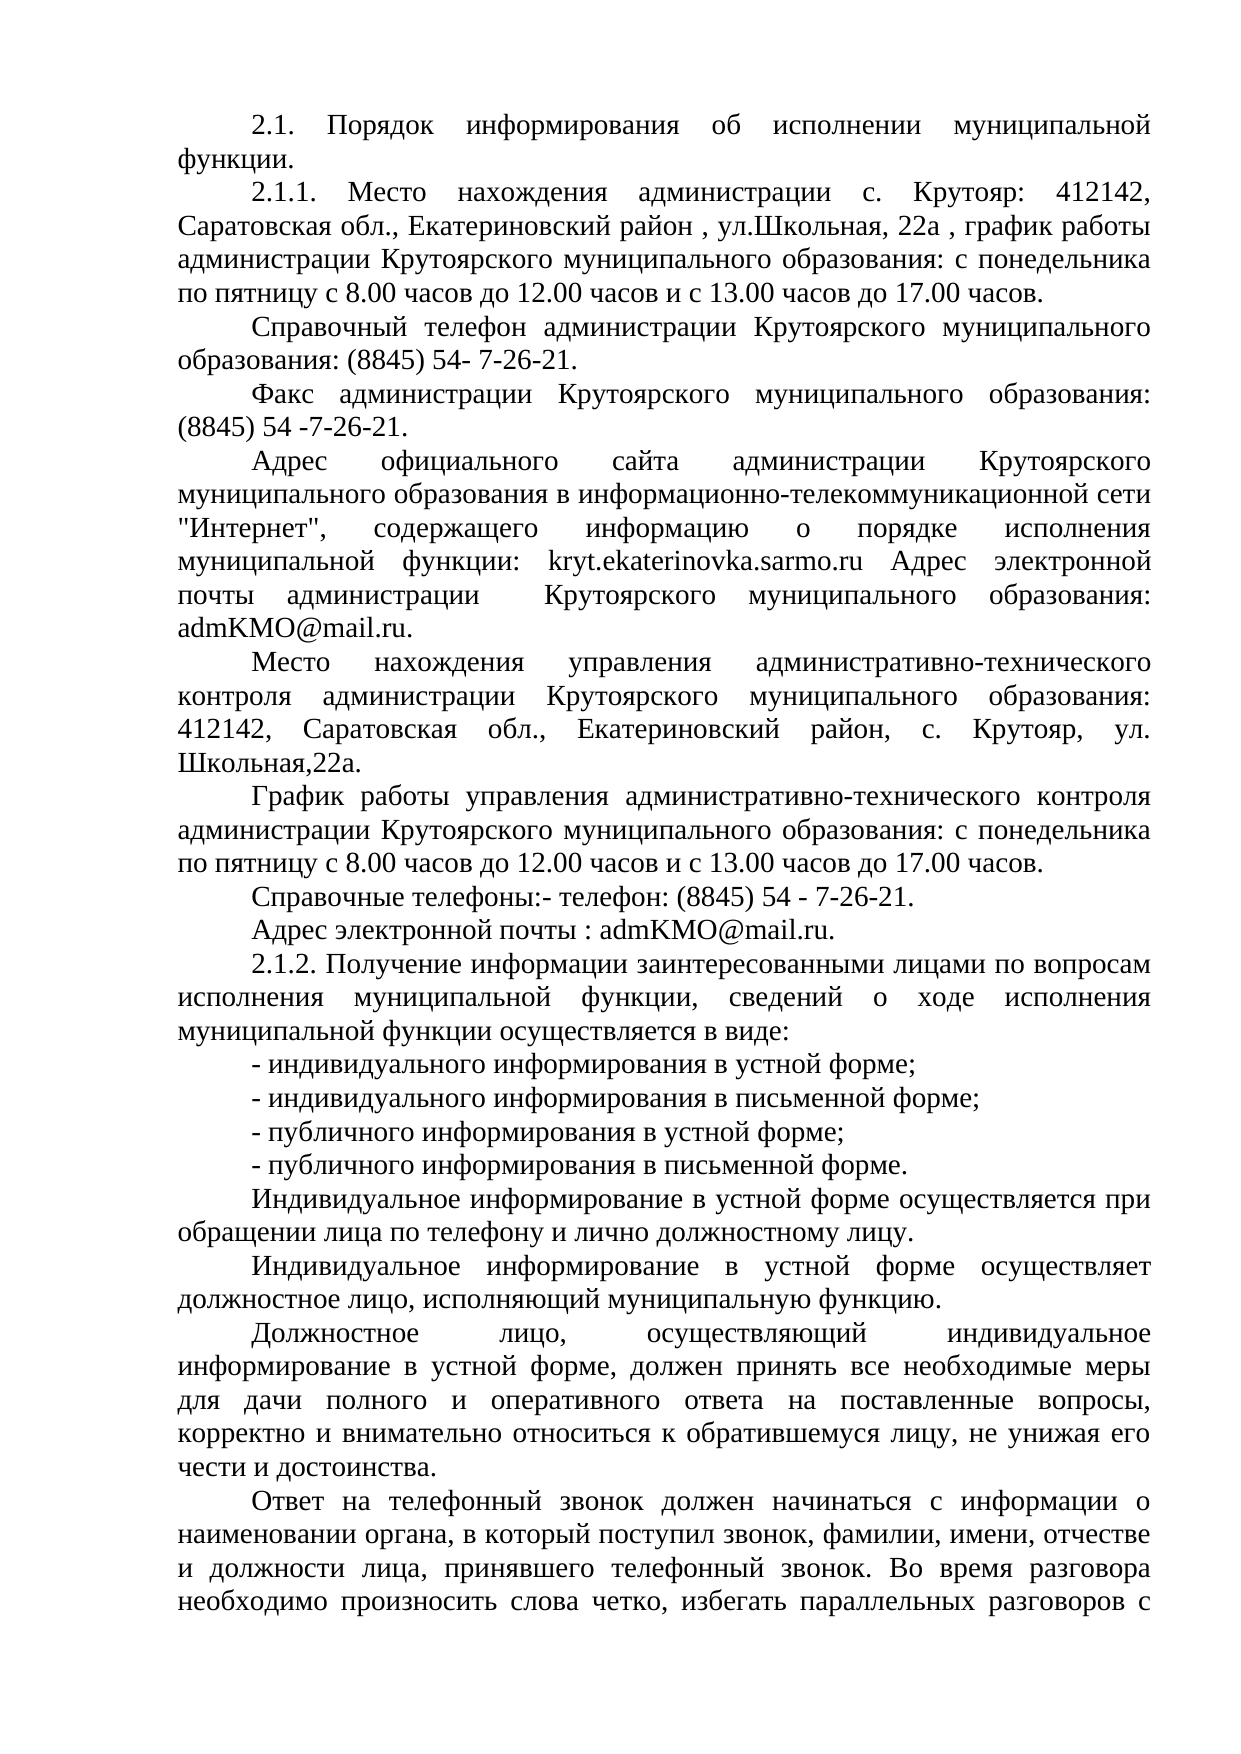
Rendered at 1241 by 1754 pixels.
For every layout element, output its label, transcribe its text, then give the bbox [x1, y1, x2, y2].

text 2.1. Порядок информирования об исполнении муниципальной функции. [177, 107, 1152, 174]
text Факс администрации Крутоярского муниципального образования: (8845) 54 -7-26-21. [177, 376, 1152, 443]
text Должностное лицо, осуществляющий индивидуальное информирование в устной форме, должен принять все необходимые меры для дачи полного и оперативного ответа на поставленные вопросы, корректно и внимательно относиться к обратившемуся лицу, не унижая его чести и достоинства. [177, 1315, 1152, 1483]
text График работы управления административно-технического контроля администрации Крутоярского муниципального образования: с понедельника по пятницу с 8.00 часов до 12.00 часов и с 13.00 часов до 17.00 часов. [177, 778, 1152, 879]
text - публичного информирования в устной форме; [177, 1114, 1152, 1147]
text 2.1.2. Получение информации заинтересованными лицами по вопросам исполнения муниципальной функции, сведений о ходе исполнения муниципальной функции осуществляется в виде: [177, 946, 1152, 1047]
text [177, 1483, 1152, 1617]
text Адрес электронной почты : admKMO@mail.ru. [177, 912, 1152, 946]
text - индивидуального информирования в устной форме; [177, 1047, 1152, 1080]
text Индивидуальное информирование в устной форме осуществляет должностное лицо, исполняющий муниципальную функцию. [177, 1248, 1152, 1315]
text Индивидуальное информирование в устной форме осуществляется при обращении лица по телефону и лично должностному лицу. [177, 1181, 1152, 1248]
text - публичного информирования в письменной форме. [177, 1147, 1152, 1181]
text - индивидуального информирования в письменной форме; [177, 1080, 1152, 1114]
text Место нахождения управления административно-технического контроля администрации Крутоярского муниципального образования: 412142, Саратовская обл., Екатериновский район, с. Крутояр, ул. Школьная,22а. [177, 644, 1152, 778]
text Адрес официального сайта администрации Крутоярского муниципального образования в информационно-телекоммуникационной сети "Интернет", содержащего информацию о порядке исполнения муниципальной функции: krуt.ekaterinovka.sarmo.ru Адрес электронной почты администрации Крутоярского муниципального образования: admKMO@mail.ru. [177, 443, 1152, 644]
text 2.1.1. Место нахождения администрации с. Крутояр: 412142, Саратовская обл., Екатериновский район , ул.Школьная, 22а , график работы администрации Крутоярского муниципального образования: с понедельника по пятницу с 8.00 часов до 12.00 часов и с 13.00 часов до 17.00 часов. [177, 174, 1152, 309]
text Справочный телефон администрации Крутоярского муниципального образования: (8845) 54- 7-26-21. [177, 309, 1152, 376]
text Справочные телефоны:- телефон: (8845) 54 - 7-26-21. [177, 879, 1152, 912]
